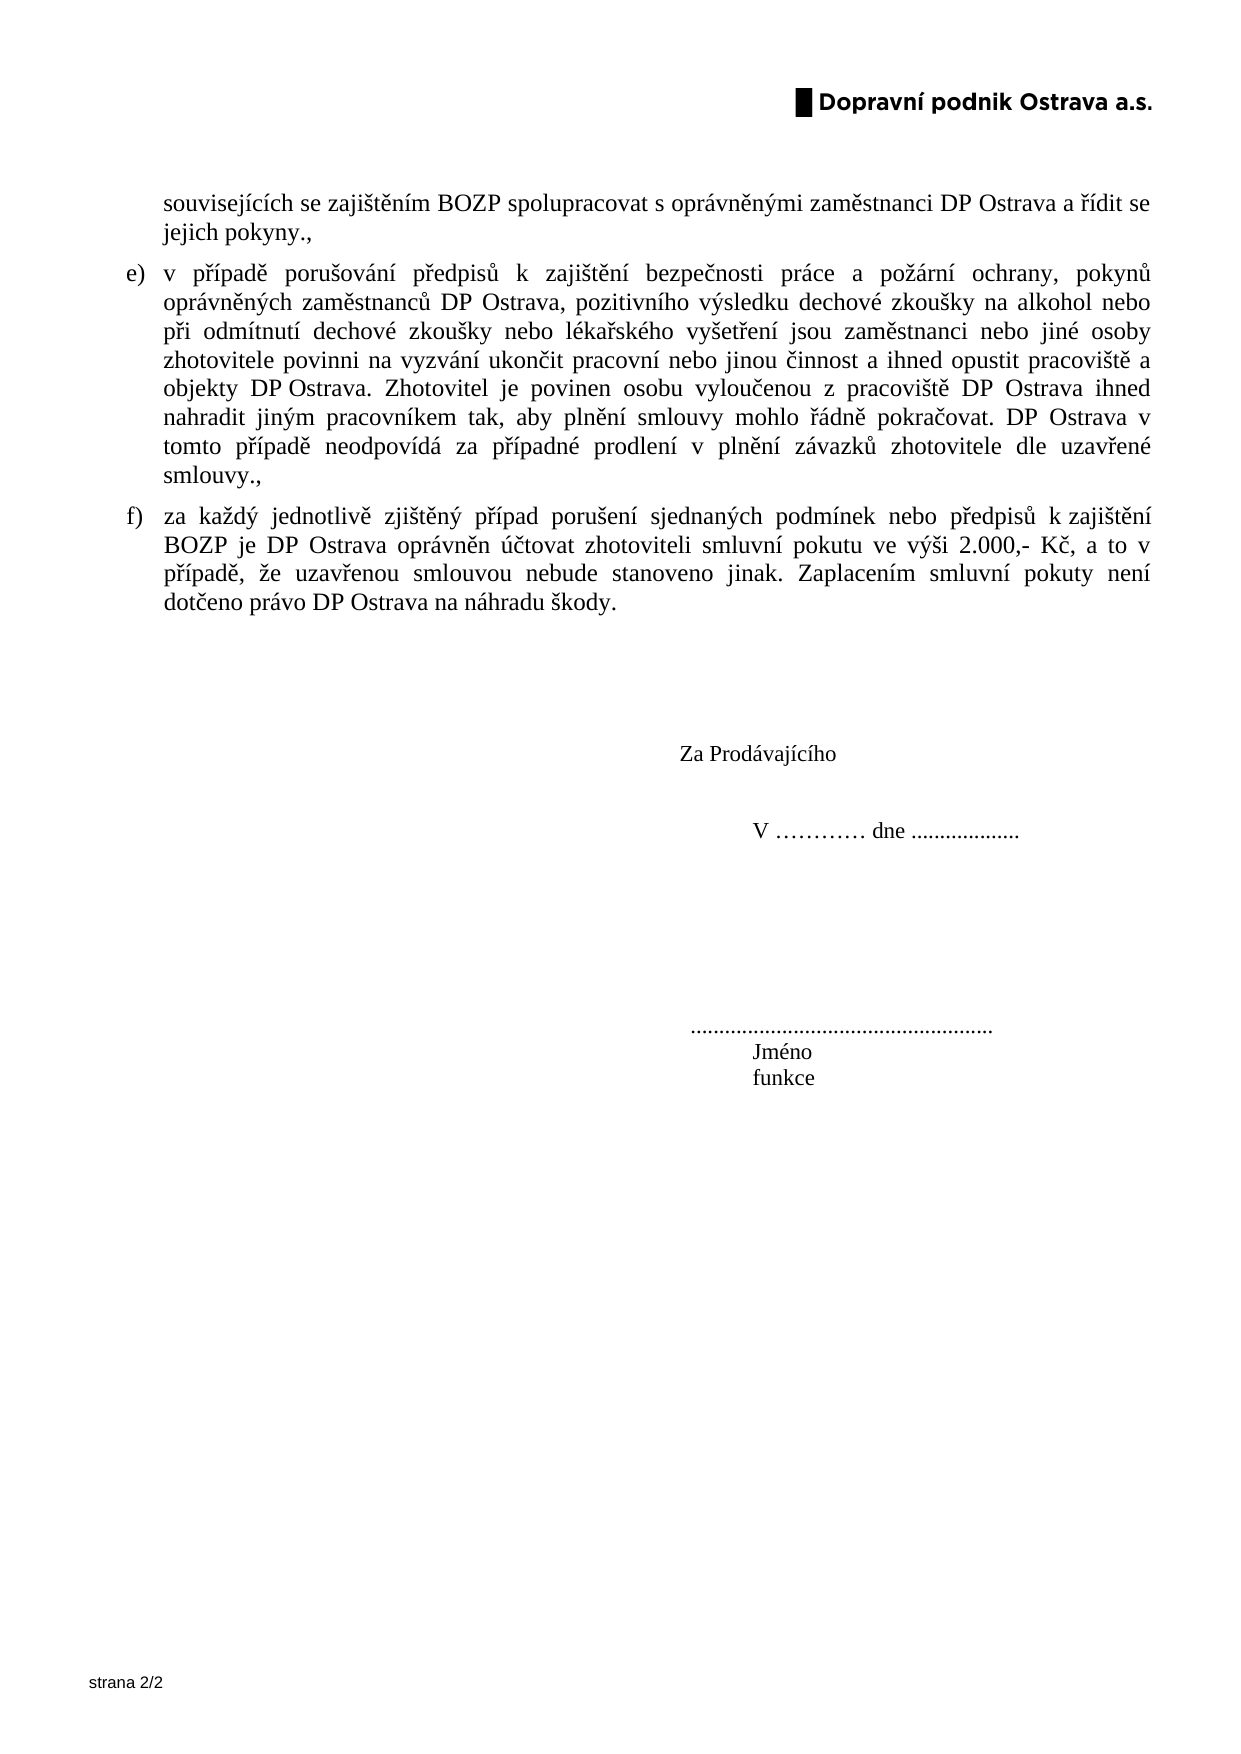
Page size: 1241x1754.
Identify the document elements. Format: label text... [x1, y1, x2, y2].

text Za Prodávajícího [162, 740, 1152, 766]
text f) za každý jednotlivě zjištěný případ porušení sjednaných podmínek nebo předpisů k zajištění BOZP je DP Ostrava oprávněn účtovat zhotoviteli smluvní pokutu ve výši 2.000,- Kč, a to v případě, že uzavřenou smlouvou nebude stanoveno jinak. Zaplacením smluvní pokuty není dotčeno právo DP Ostrava na náhradu škody. [126, 501, 1152, 616]
text Jméno [162, 1038, 1152, 1064]
text funkce [162, 1064, 1152, 1091]
text ..................................................... [162, 1012, 1152, 1038]
text V ………… dne ................... [162, 817, 1152, 844]
picture [795, 88, 1152, 117]
text e) v případě porušování předpisů k zajištění bezpečnosti práce a požární ochrany, pokynů oprávněných zaměstnanců DP Ostrava, pozitivního výsledku dechové zkoušky na alkohol nebo při odmítnutí dechové zkoušky nebo lékařského vyšetření jsou zaměstnanci nebo jiné osoby zhotovitele povinni na vyzvání ukončit pracovní nebo jinou činnost a ihned opustit pracoviště a objekty DP Ostrava. Zhotovitel je povinen osobu vyloučenou z pracoviště DP Ostrava ihned nahradit jiným pracovníkem tak, aby plnění smlouvy mohlo řádně pokračovat. DP Ostrava v tomto případě neodpovídá za případné prodlení v plnění závazků zhotovitele dle uzavřené smlouvy., [126, 258, 1152, 488]
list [126, 188, 1152, 246]
